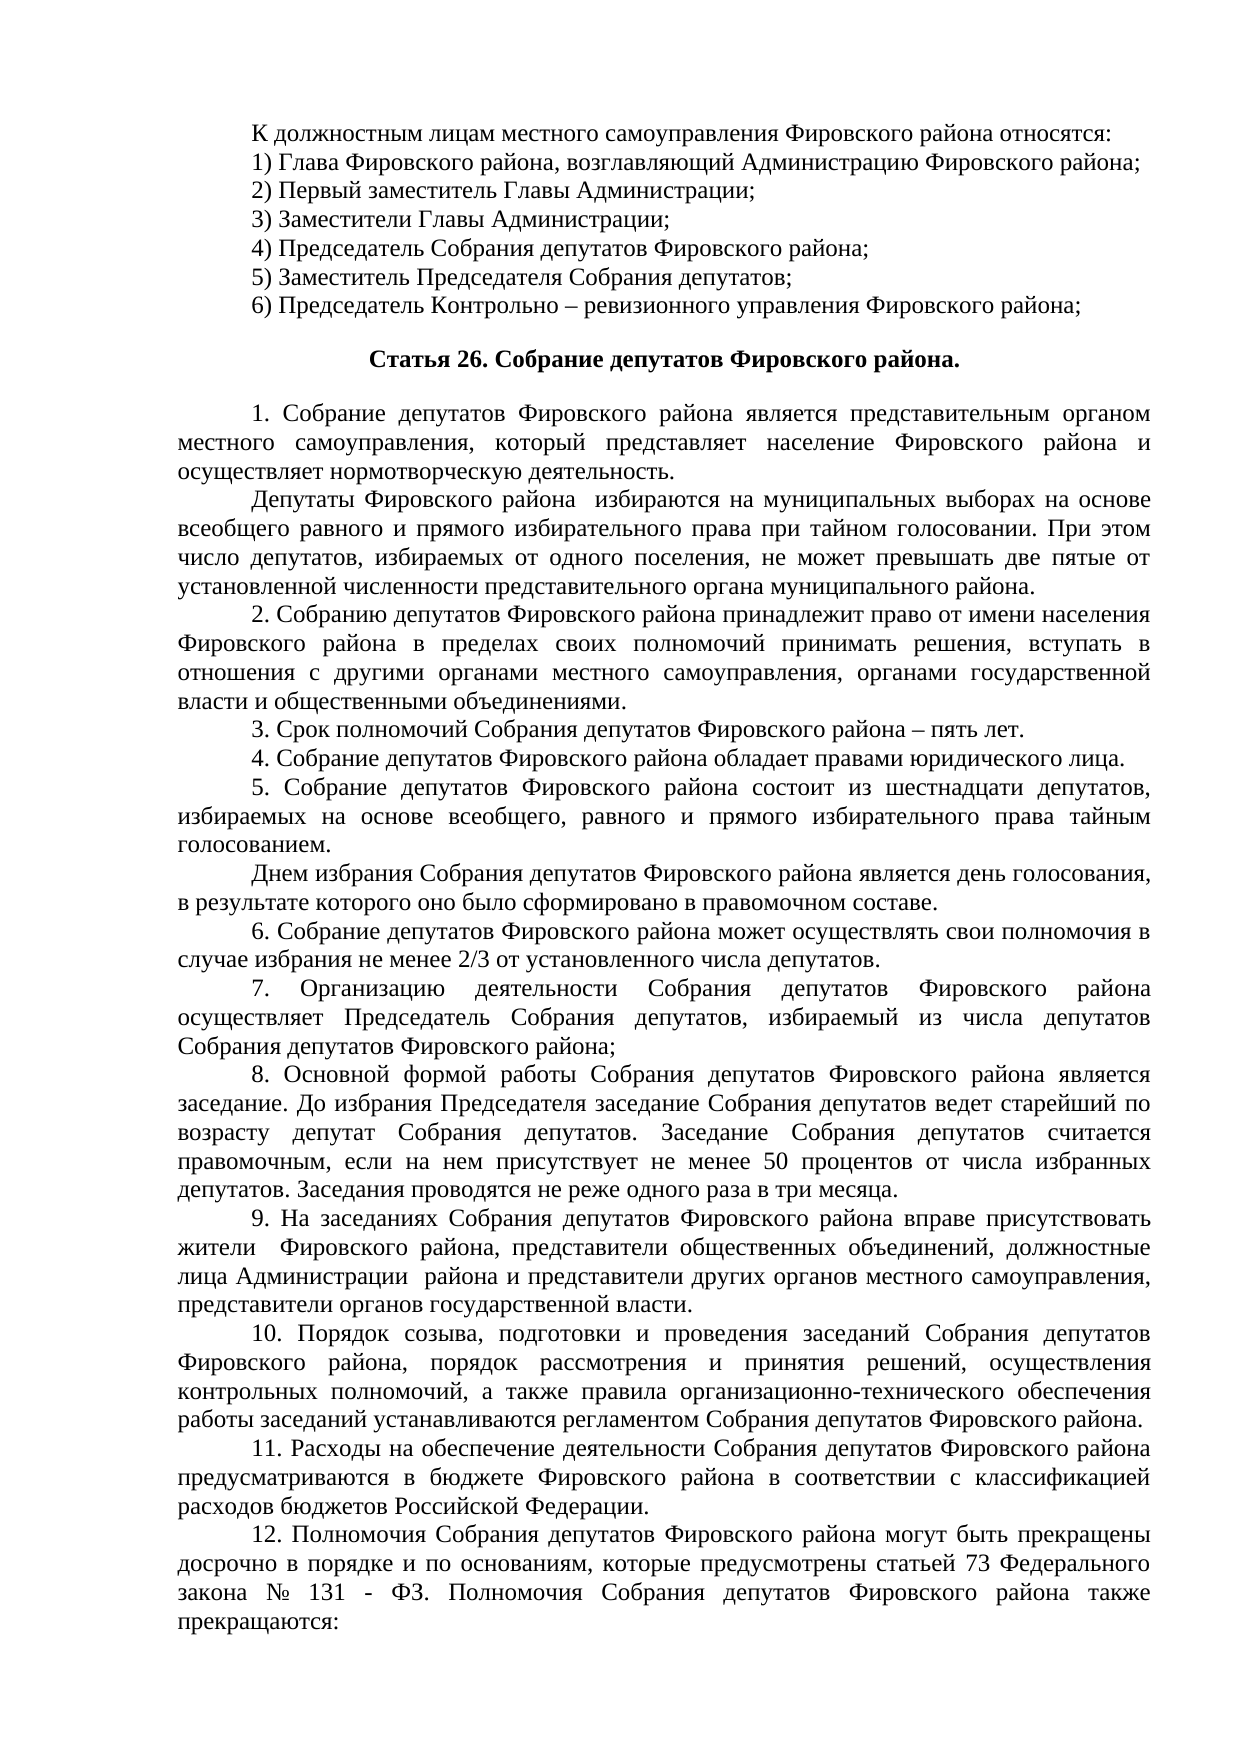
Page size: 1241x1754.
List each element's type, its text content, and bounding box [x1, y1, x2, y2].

text 10. Порядок созыва, подготовки и проведения заседаний Собрания депутатов Фировского района, порядок рассмотрения и принятия решений, осуществления контрольных полномочий, а также правила организационно-технического обеспечения работы заседаний устанавливаются регламентом Собрания депутатов Фировского района. [177, 1318, 1152, 1433]
text 1. Собрание депутатов Фировского района является представительным органом местного самоуправления, который представляет население Фировского района и осуществляет нормотворческую деятельность. [177, 398, 1152, 484]
text 6) Председатель Контрольно – ревизионного управления Фировского района; [177, 291, 1152, 319]
text 8. Основной формой работы Собрания депутатов Фировского района является заседание. До избрания Председателя заседание Собрания депутатов ведет старейший по возрасту депутат Собрания депутатов. Заседание Собрания депутатов считается правомочным, если на нем присутствует не менее 50 процентов от числа избранных депутатов. Заседания проводятся не реже одного раза в три месяца. [177, 1059, 1152, 1203]
text К должностным лицам местного самоуправления Фировского района относятся: [177, 118, 1152, 147]
text 5. Собрание депутатов Фировского района состоит из шестнадцати депутатов, избираемых на основе всеобщего, равного и прямого избирательного права тайным голосованием. [177, 772, 1152, 858]
text 12. Полномочия Собрания депутатов Фировского района могут быть прекращены досрочно в порядке и по основаниям, которые предусмотрены статьей 73 Федерального закона № 131 - ФЗ. Полномочия Собрания депутатов Фировского района также прекращаются: [177, 1519, 1152, 1634]
text 9. На заседаниях Собрания депутатов Фировского района вправе присутствовать жители Фировского района, представители общественных объединений, должностные лица Администрации района и представители других органов местного самоуправления, представители органов государственной власти. [177, 1203, 1152, 1318]
text 5) Заместитель Председателя Собрания депутатов; [177, 262, 1152, 291]
text 1) Глава Фировского района, возглавляющий Администрацию Фировского района; [177, 147, 1152, 176]
text Статья 26. Собрание депутатов Фировского района. [177, 344, 1152, 373]
text 3) Заместители Главы Администрации; [177, 204, 1152, 233]
text 11. Расходы на обеспечение деятельности Собрания депутатов Фировского района предусматриваются в бюджете Фировского района в соответствии с классификацией расходов бюджетов Российской Федерации. [177, 1433, 1152, 1519]
text Днем избрания Собрания депутатов Фировского района является день голосования, в результате которого оно было сформировано в правомочном составе. [177, 858, 1152, 916]
text 4) Председатель Собрания депутатов Фировского района; [177, 233, 1152, 262]
text Депутаты Фировского района избираются на муниципальных выборах на основе всеобщего равного и прямого избирательного права при тайном голосовании. При этом число депутатов, избираемых от одного поселения, не может превышать две пятые от установленной численности представительного органа муниципального района. [177, 484, 1152, 599]
text 6. Собрание депутатов Фировского района может осуществлять свои полномочия в случае избрания не менее 2/3 от установленного числа депутатов. [177, 916, 1152, 973]
text 7. Организацию деятельности Собрания депутатов Фировского района осуществляет Председатель Собрания депутатов, избираемый из числа депутатов Собрания депутатов Фировского района; [177, 973, 1152, 1059]
text 2. Собранию депутатов Фировского района принадлежит право от имени населения Фировского района в пределах своих полномочий принимать решения, вступать в отношения с другими органами местного самоуправления, органами государственной власти и общественными объединениями. [177, 599, 1152, 714]
text 2) Первый заместитель Главы Администрации; [177, 176, 1152, 204]
text 3. Срок полномочий Собрания депутатов Фировского района – пять лет. [177, 714, 1152, 743]
text 4. Собрание депутатов Фировского района обладает правами юридического лица. [177, 743, 1152, 772]
